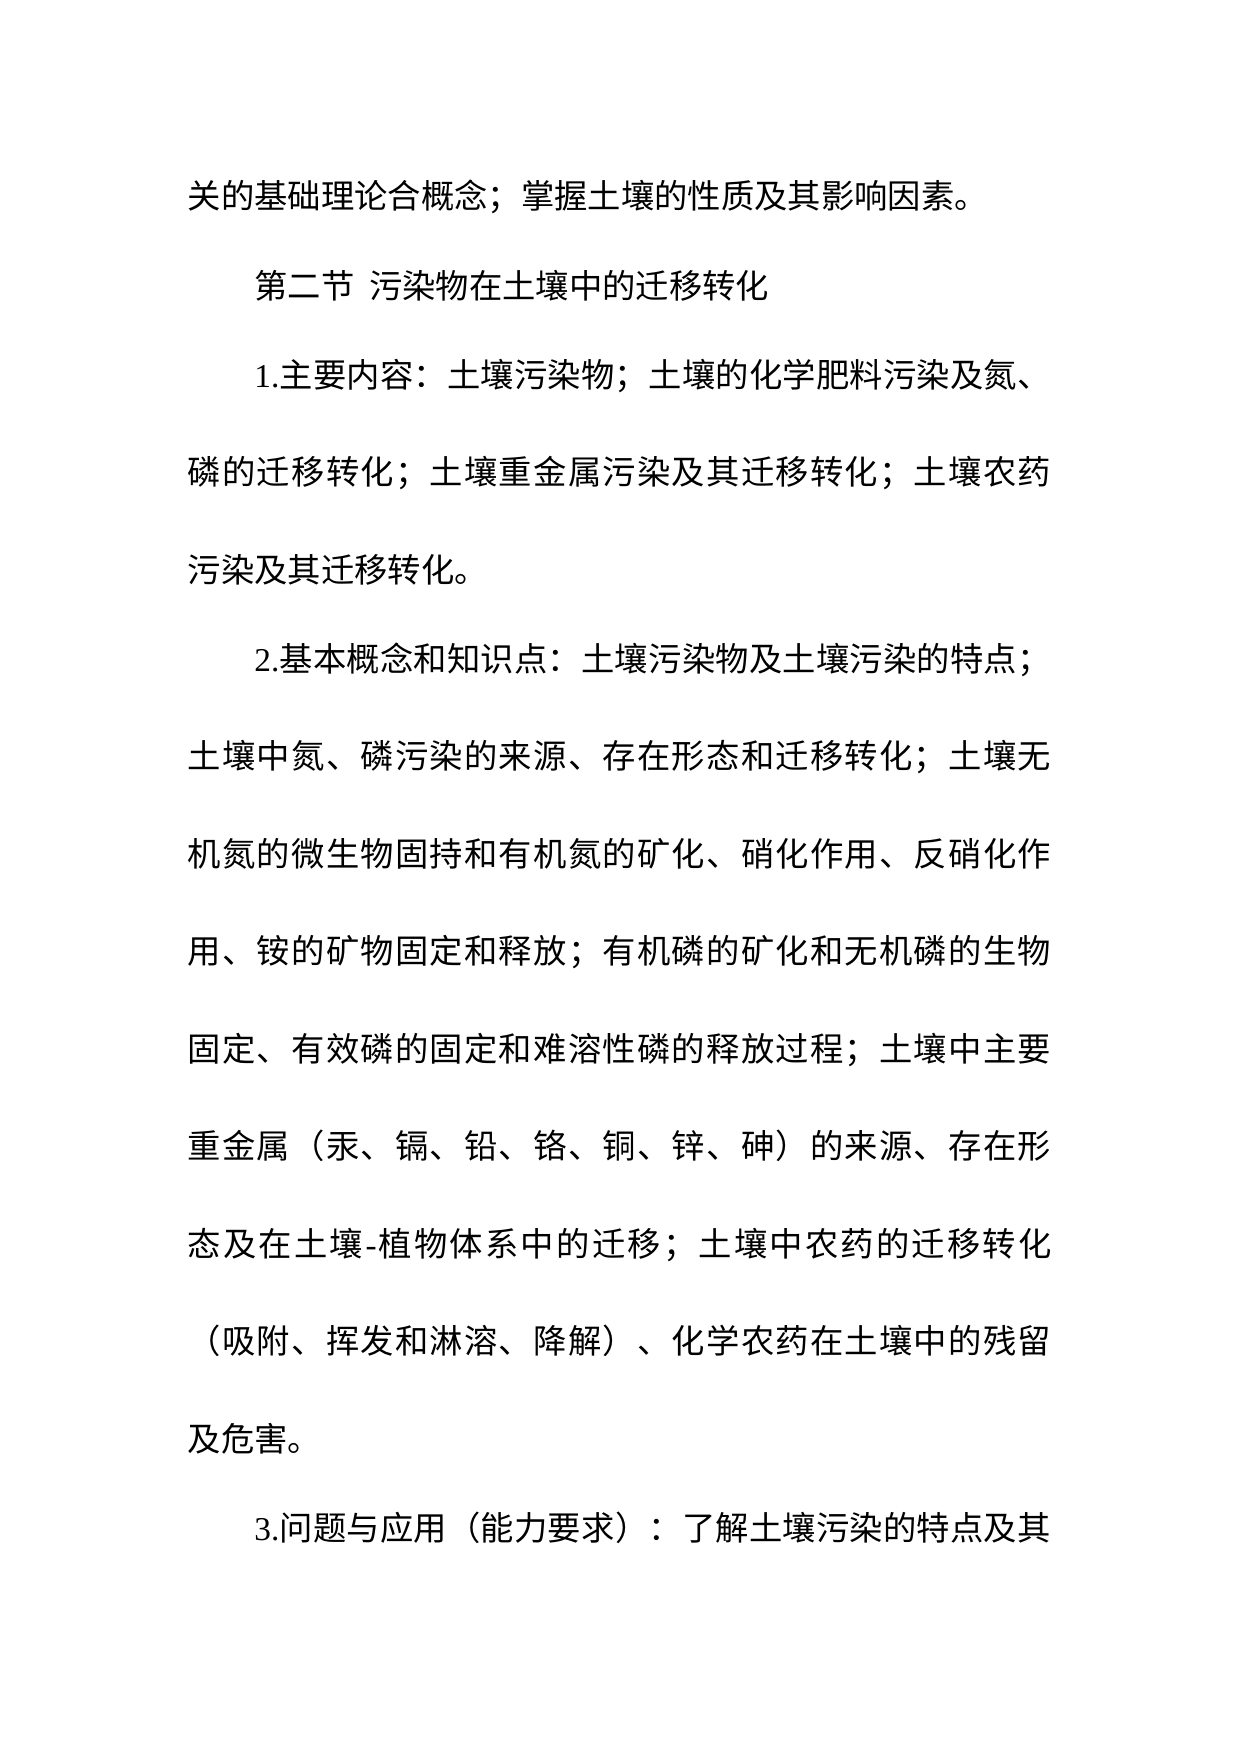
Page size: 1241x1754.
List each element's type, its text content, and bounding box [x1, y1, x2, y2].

text 2.基本概念和知识点：土壤污染物及土壤污染的特点；土壤中氮、磷污染的来源、存在形态和迁移转化；土壤无机氮的微生物固持和有机氮的矿化、硝化作用、反硝化作用、铵的矿物固定和释放；有机磷的矿化和无机磷的生物固定、有效磷的固定和难溶性磷的释放过程；土壤中主要重金属（汞、镉、铅、铬、铜、锌、砷）的来源、存在形态及在土壤-植物体系中的迁移；土壤中农药的迁移转化（吸附、挥发和淋溶、降解）、化学农药在土壤中的残留及危害。 [187, 624, 1053, 1469]
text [187, 162, 1053, 227]
text 1.主要内容：土壤污染物；土壤的化学肥料污染及氮、磷的迁移转化；土壤重金属污染及其迁移转化；土壤农药污染及其迁移转化。 [187, 340, 1053, 600]
text 第二节 污染物在土壤中的迁移转化 [187, 251, 1053, 316]
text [187, 1493, 1053, 1558]
